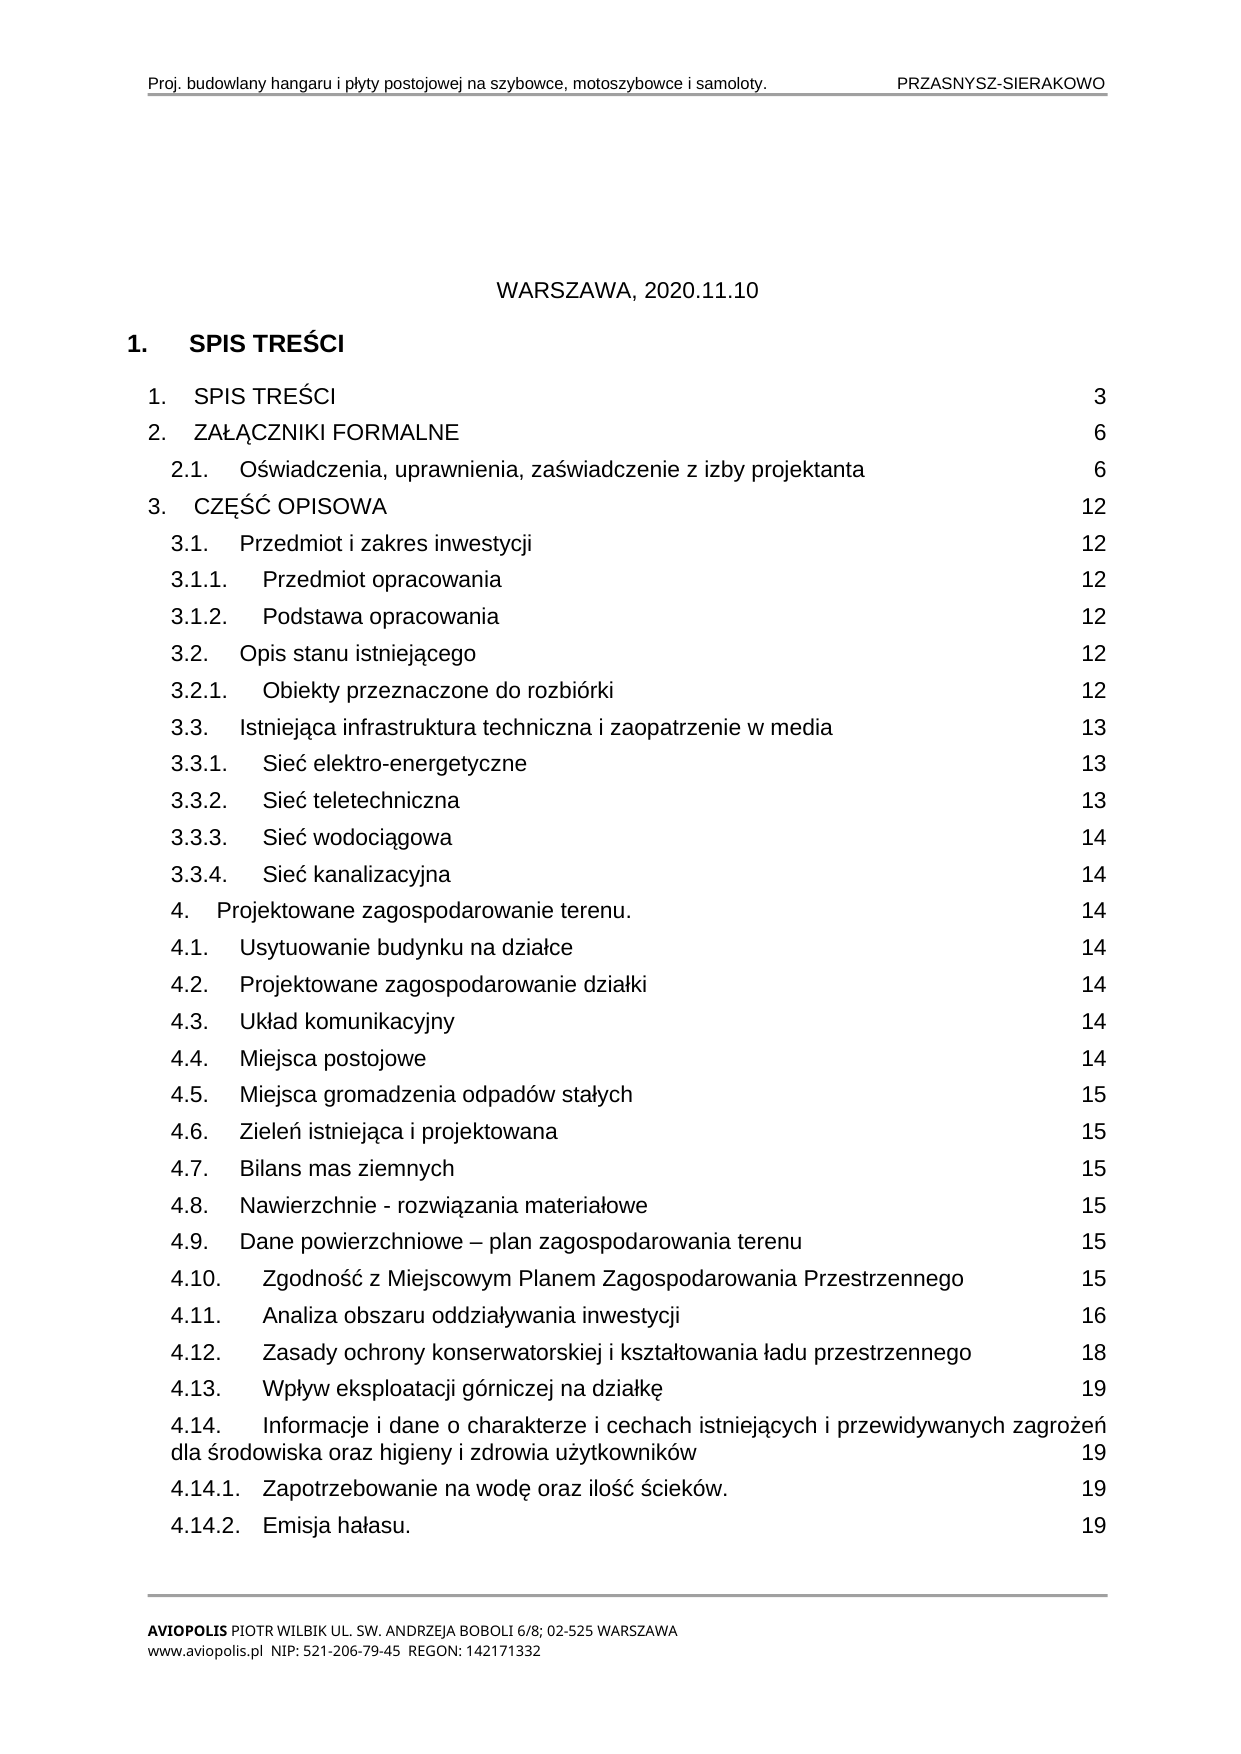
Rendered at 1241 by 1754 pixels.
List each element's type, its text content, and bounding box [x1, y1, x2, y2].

subtitle SPIS TREŚCI [148, 329, 1107, 358]
text WARSZAWA, 2020.11.10 [148, 277, 1107, 304]
